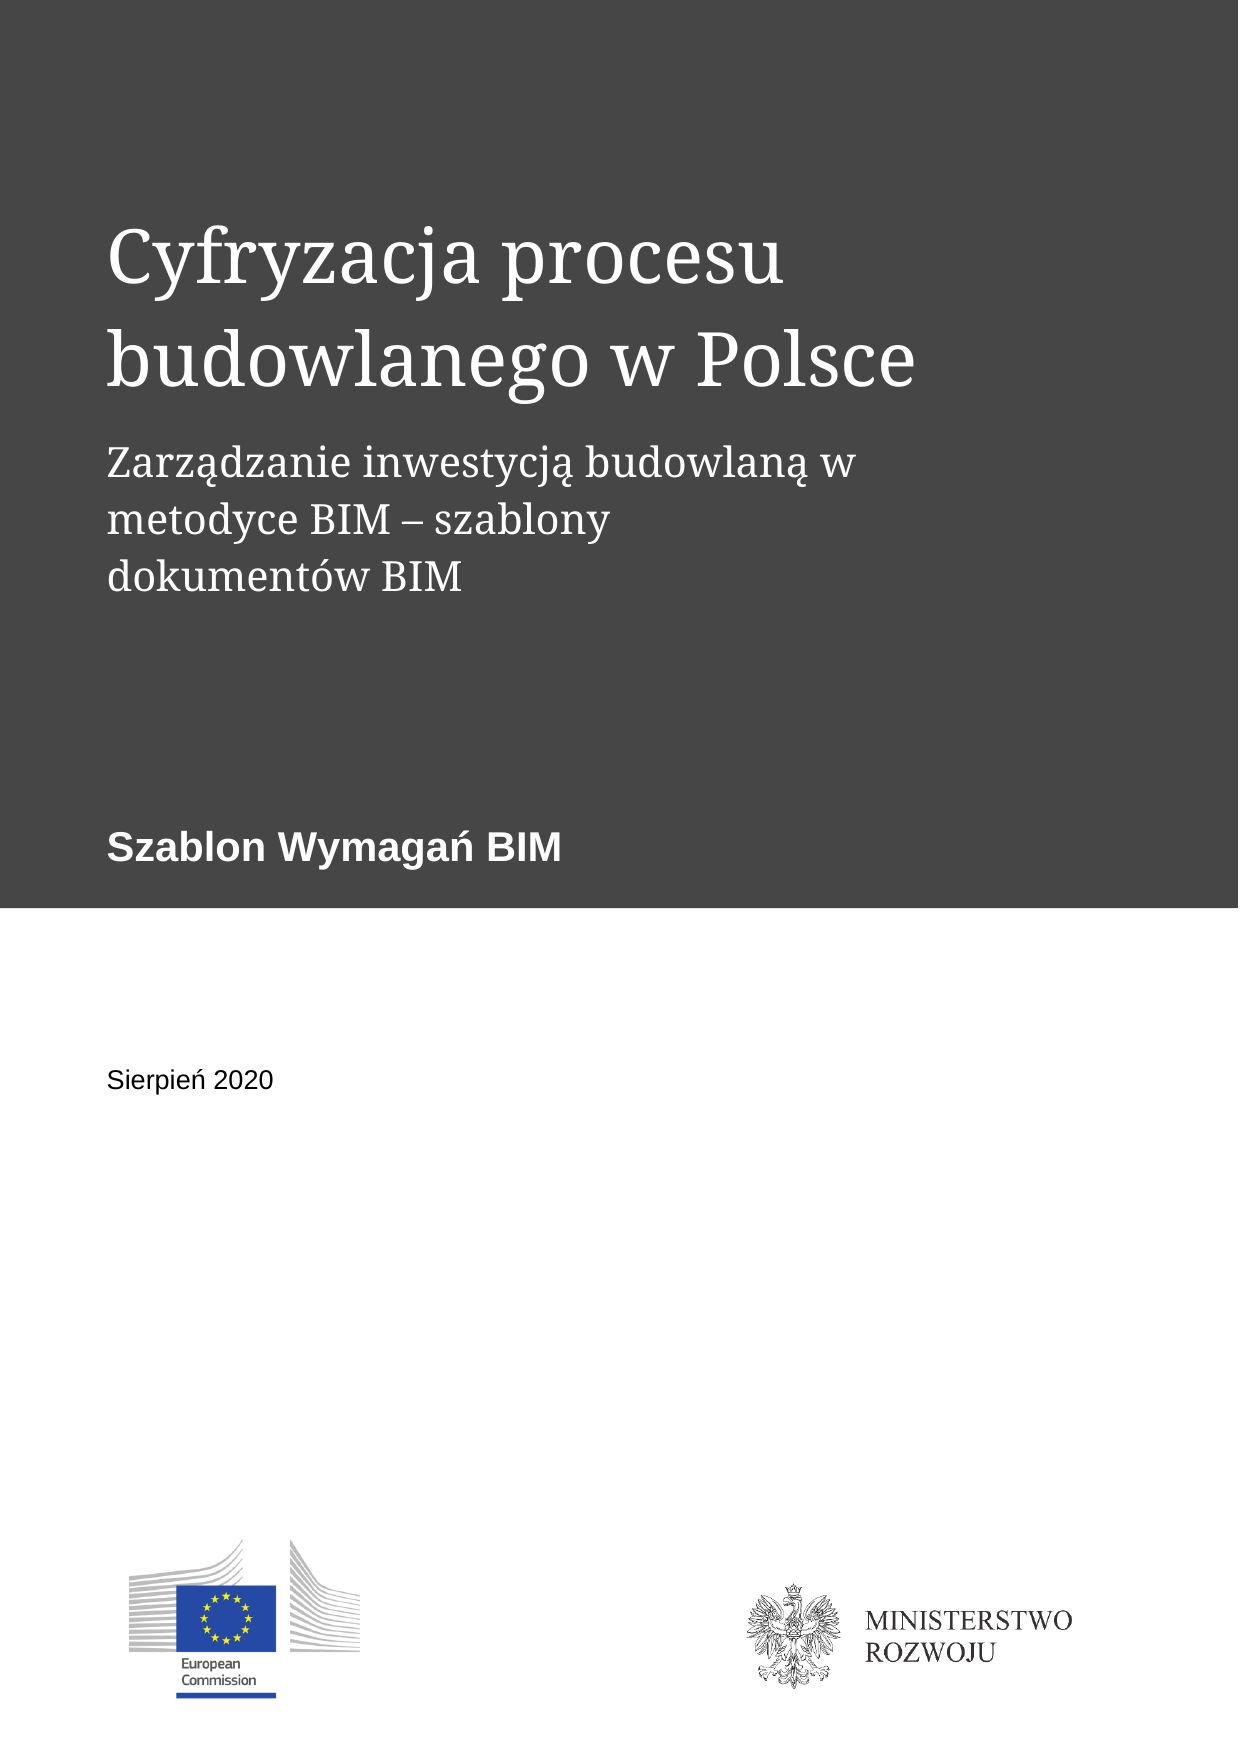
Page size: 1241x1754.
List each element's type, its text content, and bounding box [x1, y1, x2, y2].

text Zarządzanie inwestycją budowlaną w metodyce BIM – szablony dokumentów BIM [106, 433, 868, 603]
text Szablon Wymagań BIM [106, 774, 1134, 870]
picture [129, 1539, 361, 1699]
text Sierpień 2020 [106, 1064, 1134, 1095]
text Cyfryzacja procesu budowlanego w Polsce [106, 203, 1134, 408]
picture [745, 1583, 1073, 1690]
